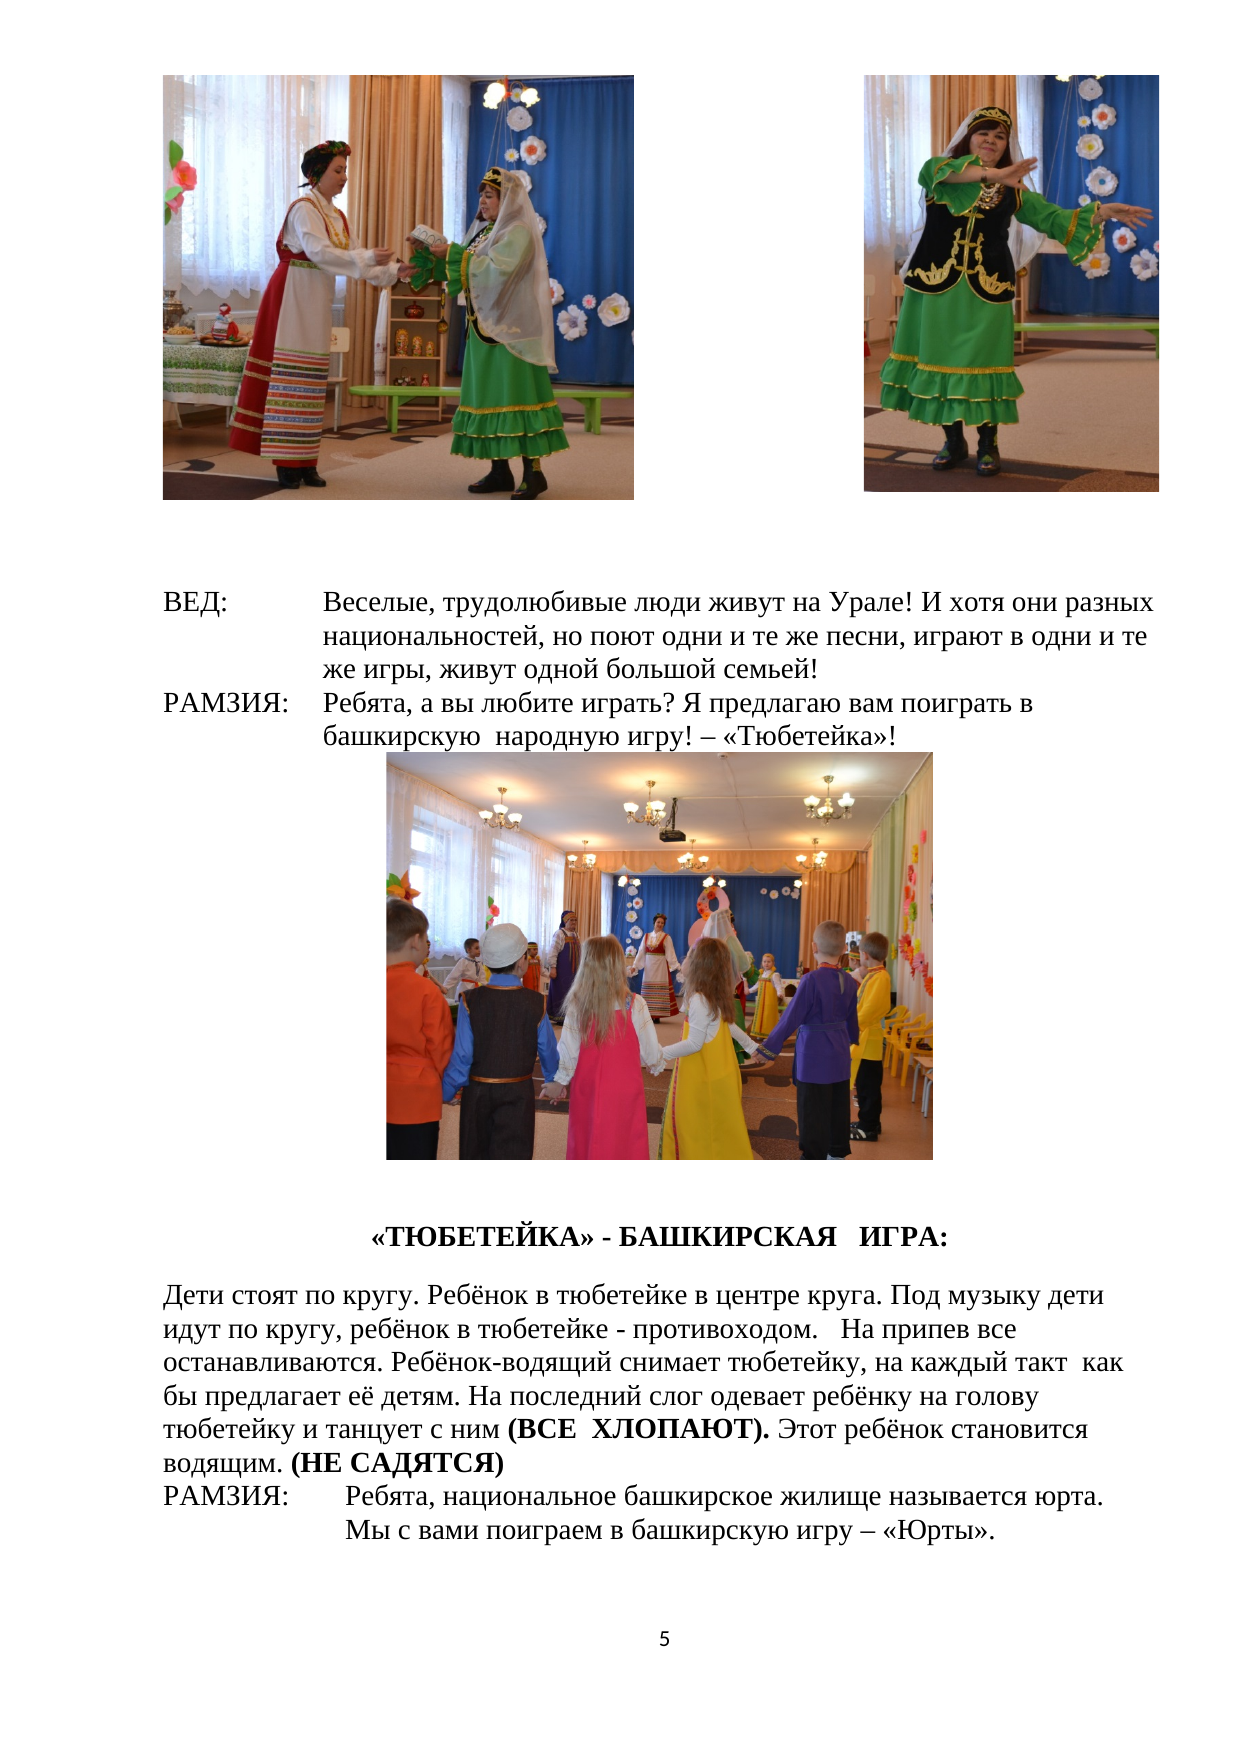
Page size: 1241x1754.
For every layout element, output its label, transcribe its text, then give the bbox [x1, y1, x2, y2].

table_cell РАМЗИЯ: [152, 685, 311, 752]
table_cell «БАШКИРСКИЙ ТАНЕЦ» [152, 75, 1168, 584]
table_cell Ребята, национальное башкирское жилище называется юрта. Мы с вами поиграем в башкирскую игру – «Юрты». [334, 1479, 1214, 1546]
picture [863, 75, 1160, 492]
table_cell ВЕД: [152, 584, 311, 685]
table_cell Дети стоят по кругу. Ребёнок в тюбетейке в центре круга. Под музыку дети идут по кругу, ребёнок в тюбетейке - противоходом. На припев все останавливаются. Ребёнок-водящий снимает тюбетейку, на каждый такт как бы предлагает её детям. На последний слог одевает ребёнку на голову тюбетейку и танцует с ним (ВСЕ ХЛОПАЮТ). Этот ребёнок становится водящим. (НЕ САДЯТСЯ) [152, 1277, 1168, 1478]
picture [386, 752, 933, 1160]
picture [162, 75, 634, 500]
table_cell Ребята, а вы любите играть? Я предлагаю вам поиграть в башкирскую народную игру! – «Тюбетейка»! [311, 685, 1168, 752]
table_cell РАМЗИЯ: [152, 1479, 334, 1546]
table_cell «ТЮБЕТЕЙКА» - БАШКИРСКАЯ ИГРА: [152, 752, 1168, 1277]
table_cell Веселые, трудолюбивые люди живут на Урале! И хотя они разных национальностей, но поют одни и те же песни, играют в одни и те же игры, живут одной большой семьей! [311, 584, 1168, 685]
